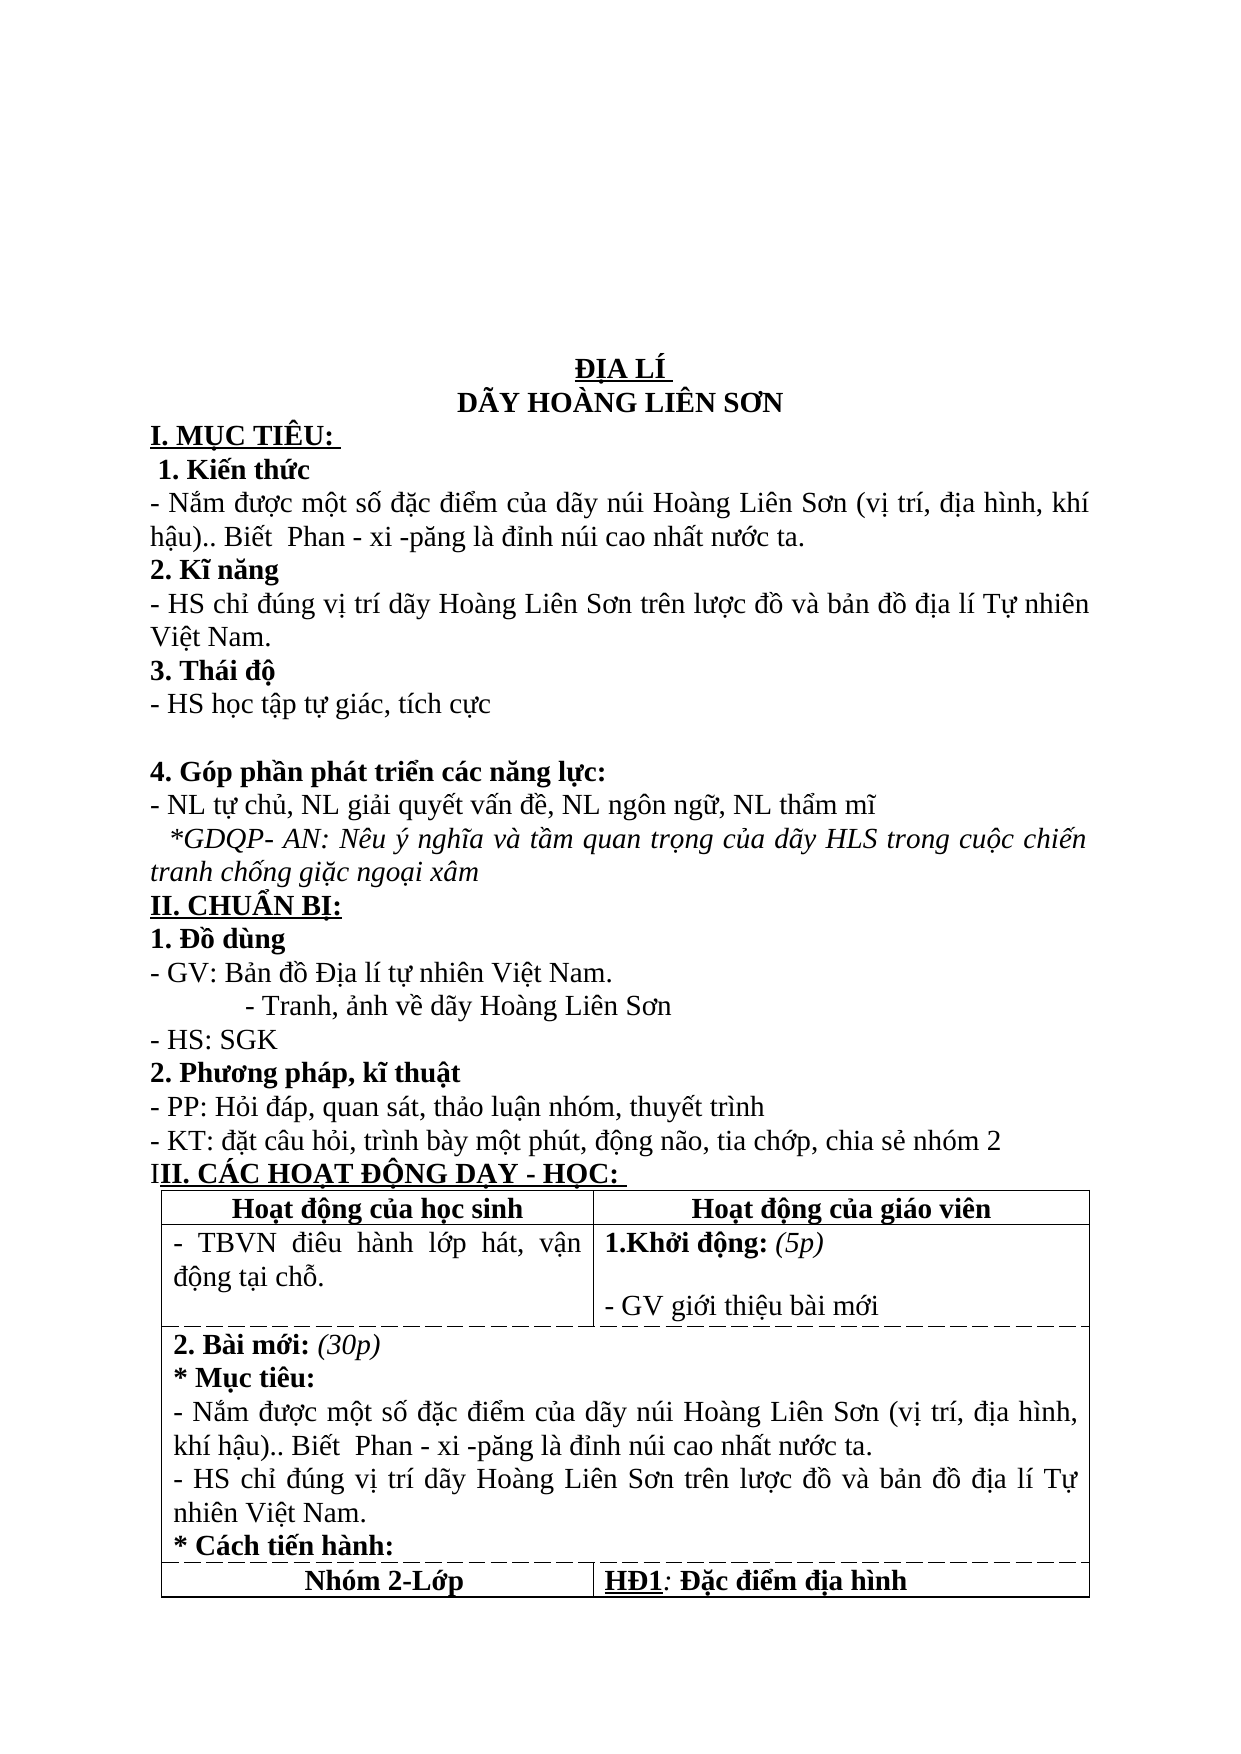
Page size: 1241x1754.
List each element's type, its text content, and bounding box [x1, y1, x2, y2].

text 2. Kĩ năng [150, 552, 1090, 586]
text ĐỊA LÍ [150, 351, 1090, 385]
text - Nắm được một số đặc điểm của dãy núi Hoàng Liên Sơn (vị trí, địa hình, khí hậu).. Biết Phan - xi -păng là đỉnh núi cao nhất nước ta. [150, 485, 1090, 552]
text - GV: Bản đồ Địa lí tự nhiên Việt Nam. [150, 955, 1090, 988]
text - Tranh, ảnh về dãy Hoàng Liên Sơn [150, 988, 1090, 1022]
text II. CHUẨN BỊ: [150, 888, 1090, 921]
text 2. Phương pháp, kĩ thuật [150, 1056, 1090, 1089]
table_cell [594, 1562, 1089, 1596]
text 3. Thái độ [150, 653, 1090, 687]
table_cell 1.Khởi động: (5p) - GV giới thiệu bài mới [594, 1225, 1089, 1326]
text - NL tự chủ, NL giải quyết vấn đề, NL ngôn ngữ, NL thẩm mĩ [150, 787, 1090, 821]
text I. MỤC TIÊU: [150, 418, 1090, 452]
table_header Hoạt động của học sinh [162, 1191, 593, 1224]
text DÃY HOÀNG LIÊN SƠN [150, 385, 1090, 418]
table_cell 2. Bài mới: (30p) * Mục tiêu: - Nắm được một số đặc điểm của dãy núi Hoàng Liên Sơn (vị trí, địa hình, khí hậu).. Biết Phan - xi -păng là đỉnh núi cao nhất nước ta. - HS chỉ đúng vị trí dãy Hoàng Liên Sơn trên lược đồ và bản đồ địa lí Tự nhiên Việt Nam. * Cách tiến hành: [162, 1326, 1089, 1562]
text 1. Đồ dùng [150, 921, 1090, 955]
text 4. Góp phần phát triển các năng lực: [150, 754, 1090, 787]
text - HS học tập tự giác, tích cực [150, 687, 1090, 720]
text - KT: đặt câu hỏi, trình bày một phút, động não, tia chớp, chia sẻ nhóm 2 [150, 1123, 1090, 1156]
text - HS: SGK [150, 1022, 1090, 1056]
text *GDQP- AN: Nêu ý nghĩa và tầm quan trọng của dãy HLS trong cuộc chiến tranh chống giặc ngoại xâm [150, 821, 1090, 888]
table_cell - TBVN điêu hành lớp hát, vận động tại chỗ. [162, 1225, 593, 1326]
text III. CÁC HOẠT ĐỘNG DẠY - HỌC: [150, 1156, 1090, 1190]
text - HS chỉ đúng vị trí dãy Hoàng Liên Sơn trên lược đồ và bản đồ địa lí Tự nhiên Việt Nam. [150, 586, 1090, 653]
table_header Hoạt động của giáo viên [594, 1191, 1089, 1224]
text 1. Kiến thức [150, 452, 1090, 485]
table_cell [162, 1562, 593, 1596]
text - PP: Hỏi đáp, quan sát, thảo luận nhóm, thuyết trình [150, 1089, 1090, 1123]
